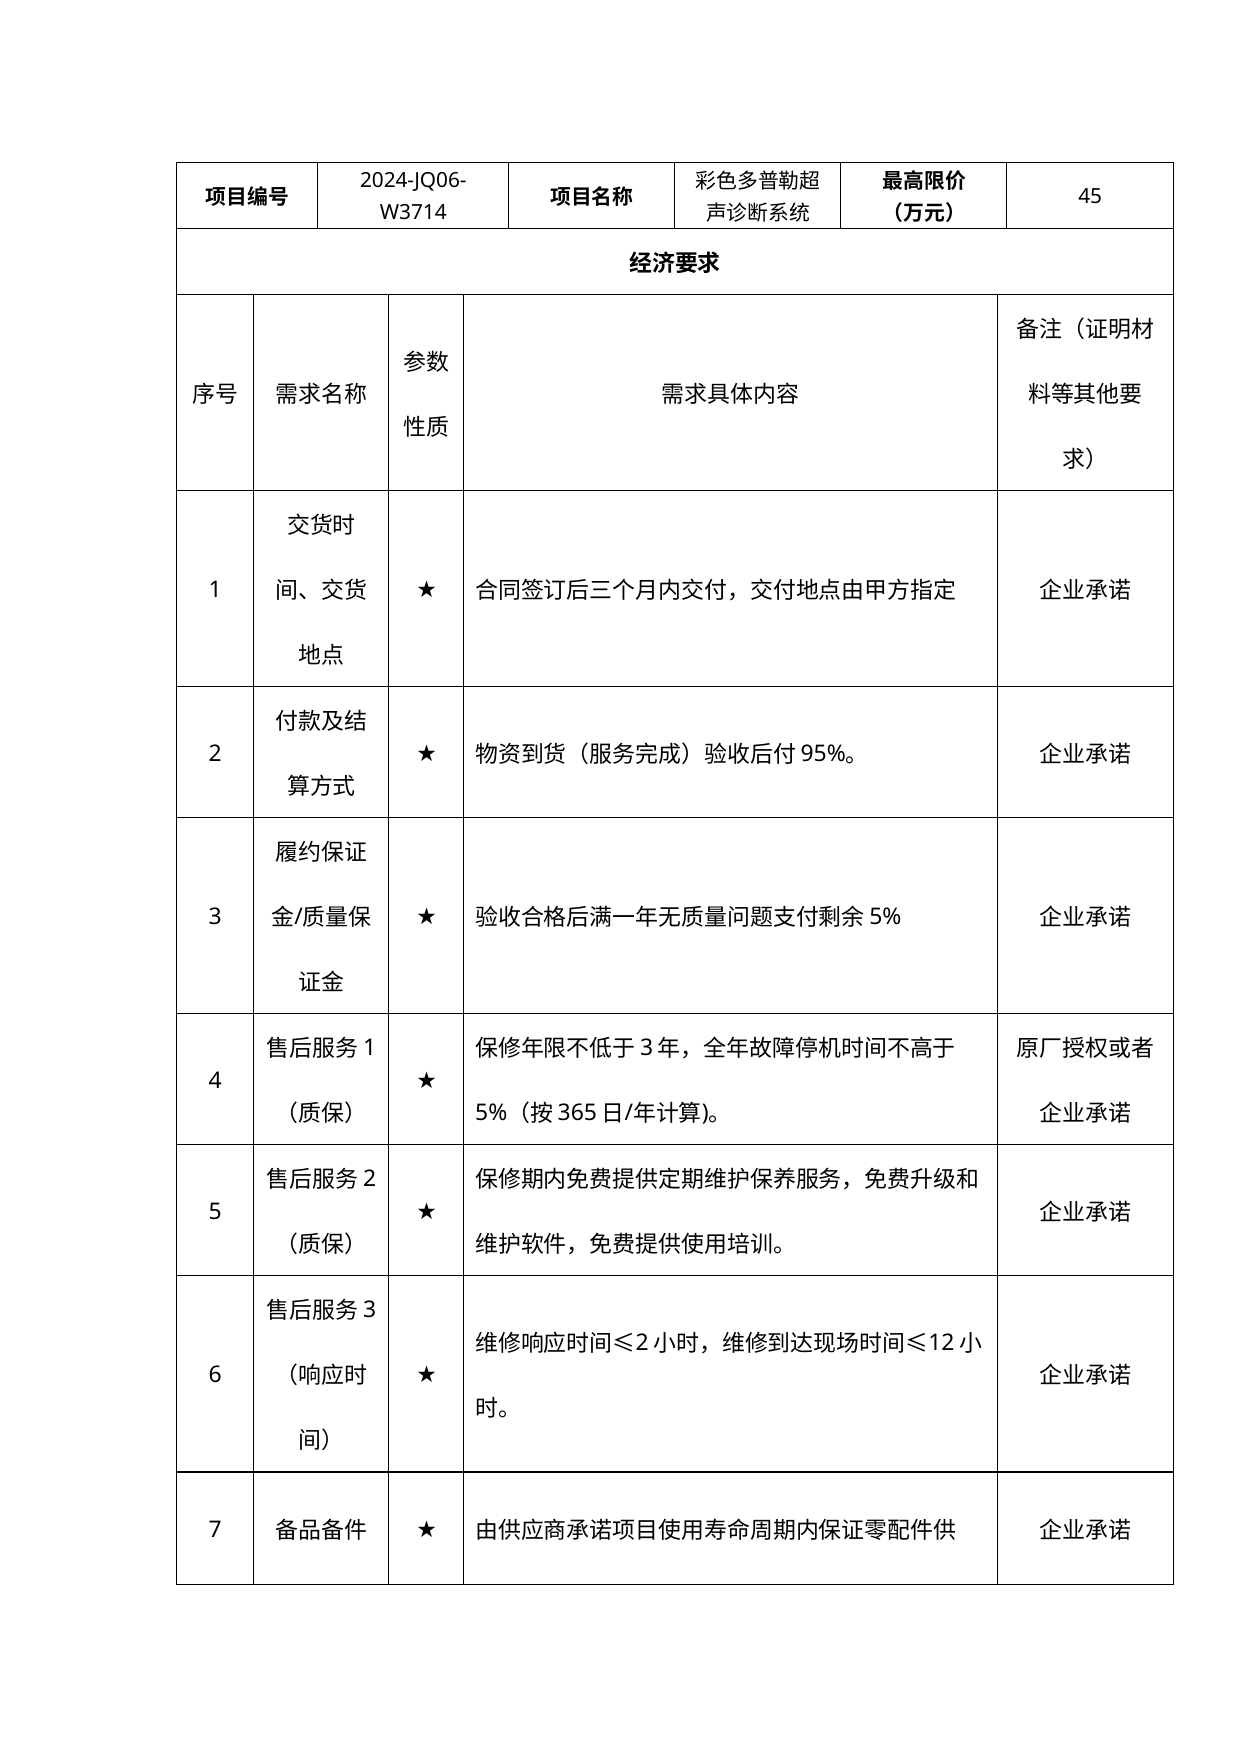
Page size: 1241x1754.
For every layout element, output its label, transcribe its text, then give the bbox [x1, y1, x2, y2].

table_header 2024-JQ06-W3714 [318, 163, 508, 228]
table_cell 维修响应时间≤2小时，维修到达现场时间≤12小时。 [464, 1276, 997, 1471]
table_cell 企业承诺 [998, 818, 1173, 1013]
table_cell ★ [389, 687, 463, 817]
table_cell ★ [389, 818, 463, 1013]
table_cell 经济要求 [177, 229, 1173, 294]
table_header 项目编号 [177, 163, 317, 228]
table_cell 履约保证金/质量保证金 [254, 818, 388, 1013]
table_cell 企业承诺 [998, 491, 1173, 686]
table_cell 备品备件要求 （零配件） [254, 1473, 388, 1584]
table_cell 需求具体内容 [464, 295, 997, 490]
table_cell ★ [389, 1014, 463, 1144]
table_cell 售后服务1 （质保） [254, 1014, 388, 1144]
table_cell 交货时间、交货地点 [254, 491, 388, 686]
table_cell 合同签订后三个月内交付，交付地点由甲方指定 [464, 491, 997, 686]
table_cell 企业承诺 [998, 1145, 1173, 1275]
table_cell ★ [389, 1145, 463, 1275]
table_header 45 [1007, 163, 1173, 228]
table_cell 参数 性质 [389, 295, 463, 490]
table_cell ★ [389, 1276, 463, 1471]
table_header 彩色多普勒超声诊断系统 [675, 163, 840, 228]
table_cell ★ [389, 1473, 463, 1584]
table_cell 1 [177, 491, 253, 686]
table_cell 3 [177, 818, 253, 1013]
table_cell 企业承诺 [998, 1276, 1173, 1471]
table_cell 2 [177, 687, 253, 817]
table_header 项目名称 [509, 163, 674, 228]
table_cell ★ [389, 491, 463, 686]
table_cell 售后服务3 （响应时间） [254, 1276, 388, 1471]
table_cell 物资到货（服务完成）验收后付95%。 [464, 687, 997, 817]
table_cell 验收合格后满一年无质量问题支付剩余5% [464, 818, 997, 1013]
table_cell 6 [177, 1276, 253, 1471]
table_cell 保修年限不低于3年，全年故障停机时间不高于5%（按365日/年计算)。 [464, 1014, 997, 1144]
table_header 最高限价 （万元） [841, 163, 1006, 228]
table_cell 企业承诺 [998, 687, 1173, 817]
table_cell 原厂授权或者企业承诺 [998, 1014, 1173, 1144]
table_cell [464, 1473, 997, 1584]
table_cell 备注（证明材料等其他要求） [998, 295, 1173, 490]
table_cell 5 [177, 1145, 253, 1275]
table_cell 需求名称 [254, 295, 388, 490]
table_cell 4 [177, 1014, 253, 1144]
table_cell 付款及结算方式 [254, 687, 388, 817]
table_cell 售后服务2 （质保） [254, 1145, 388, 1275]
table_cell 保修期内免费提供定期维护保养服务，免费升级和维护软件，免费提供使用培训。 [464, 1145, 997, 1275]
table_cell 序号 [177, 295, 253, 490]
table_cell 企业承诺 [998, 1473, 1173, 1584]
table_cell 7 [177, 1473, 253, 1584]
